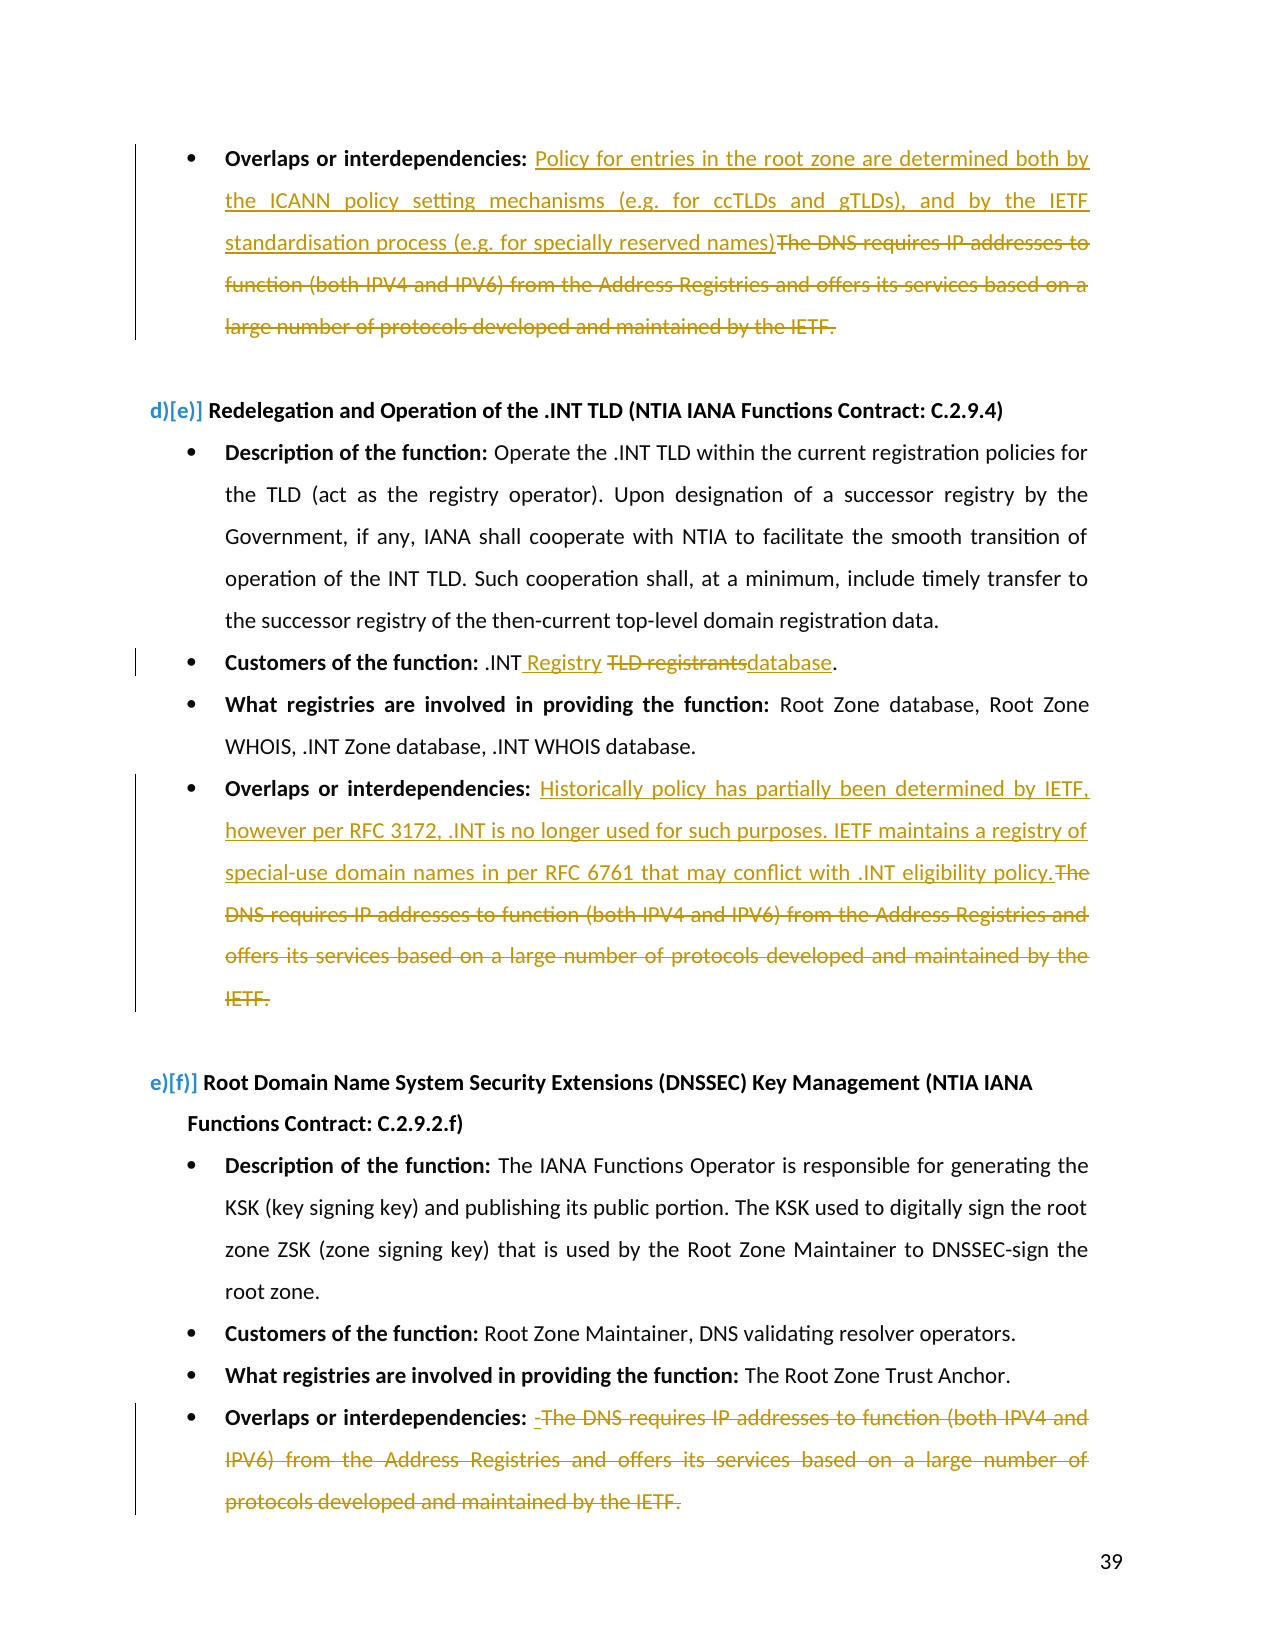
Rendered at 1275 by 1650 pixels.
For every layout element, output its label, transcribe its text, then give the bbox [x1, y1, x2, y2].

list Overlaps or interdependencies: [187, 144, 1089, 340]
list What registries are involved in providing the function: The Root Zone Trust Anchor. [187, 1361, 1089, 1389]
list Root Domain Name System Security Extensions (DNSSEC) Key Management (NTIA IANA Functions Contract: C.2.9.2.f) [150, 1068, 1123, 1138]
list Description of the function: Operate the .INT TLD within the current registration policies for the TLD (act as the registry operator). Upon designation of a successor registry by the Government, if any, IANA shall cooperate with NTIA to facilitate the smooth transition of operation of the INT TLD. Such cooperation shall, at a minimum, include timely transfer to the successor registry of the then-current top-level domain registration data. [187, 438, 1089, 634]
list Description of the function: The IANA Functions Operator is responsible for generating the KSK (key signing key) and publishing its public portion. The KSK used to digitally sign the root zone ZSK (zone signing key) that is used by the Root Zone Maintainer to DNSSEC-sign the root zone. [187, 1152, 1089, 1306]
list Customers of the function: .INT . [187, 648, 1089, 676]
list What registries are involved in providing the function: Root Zone database, Root Zone WHOIS, .INT Zone database, .INT WHOIS database. [187, 690, 1089, 760]
list Overlaps or interdependencies: [187, 774, 1089, 1012]
list Overlaps or interdependencies: [187, 1403, 1089, 1515]
list Customers of the function: Root Zone Maintainer, DNS validating resolver operators. [187, 1319, 1089, 1347]
list Redelegation and Operation of the .INT TLD (NTIA IANA Functions Contract: C.2.9.4) [150, 396, 1123, 424]
